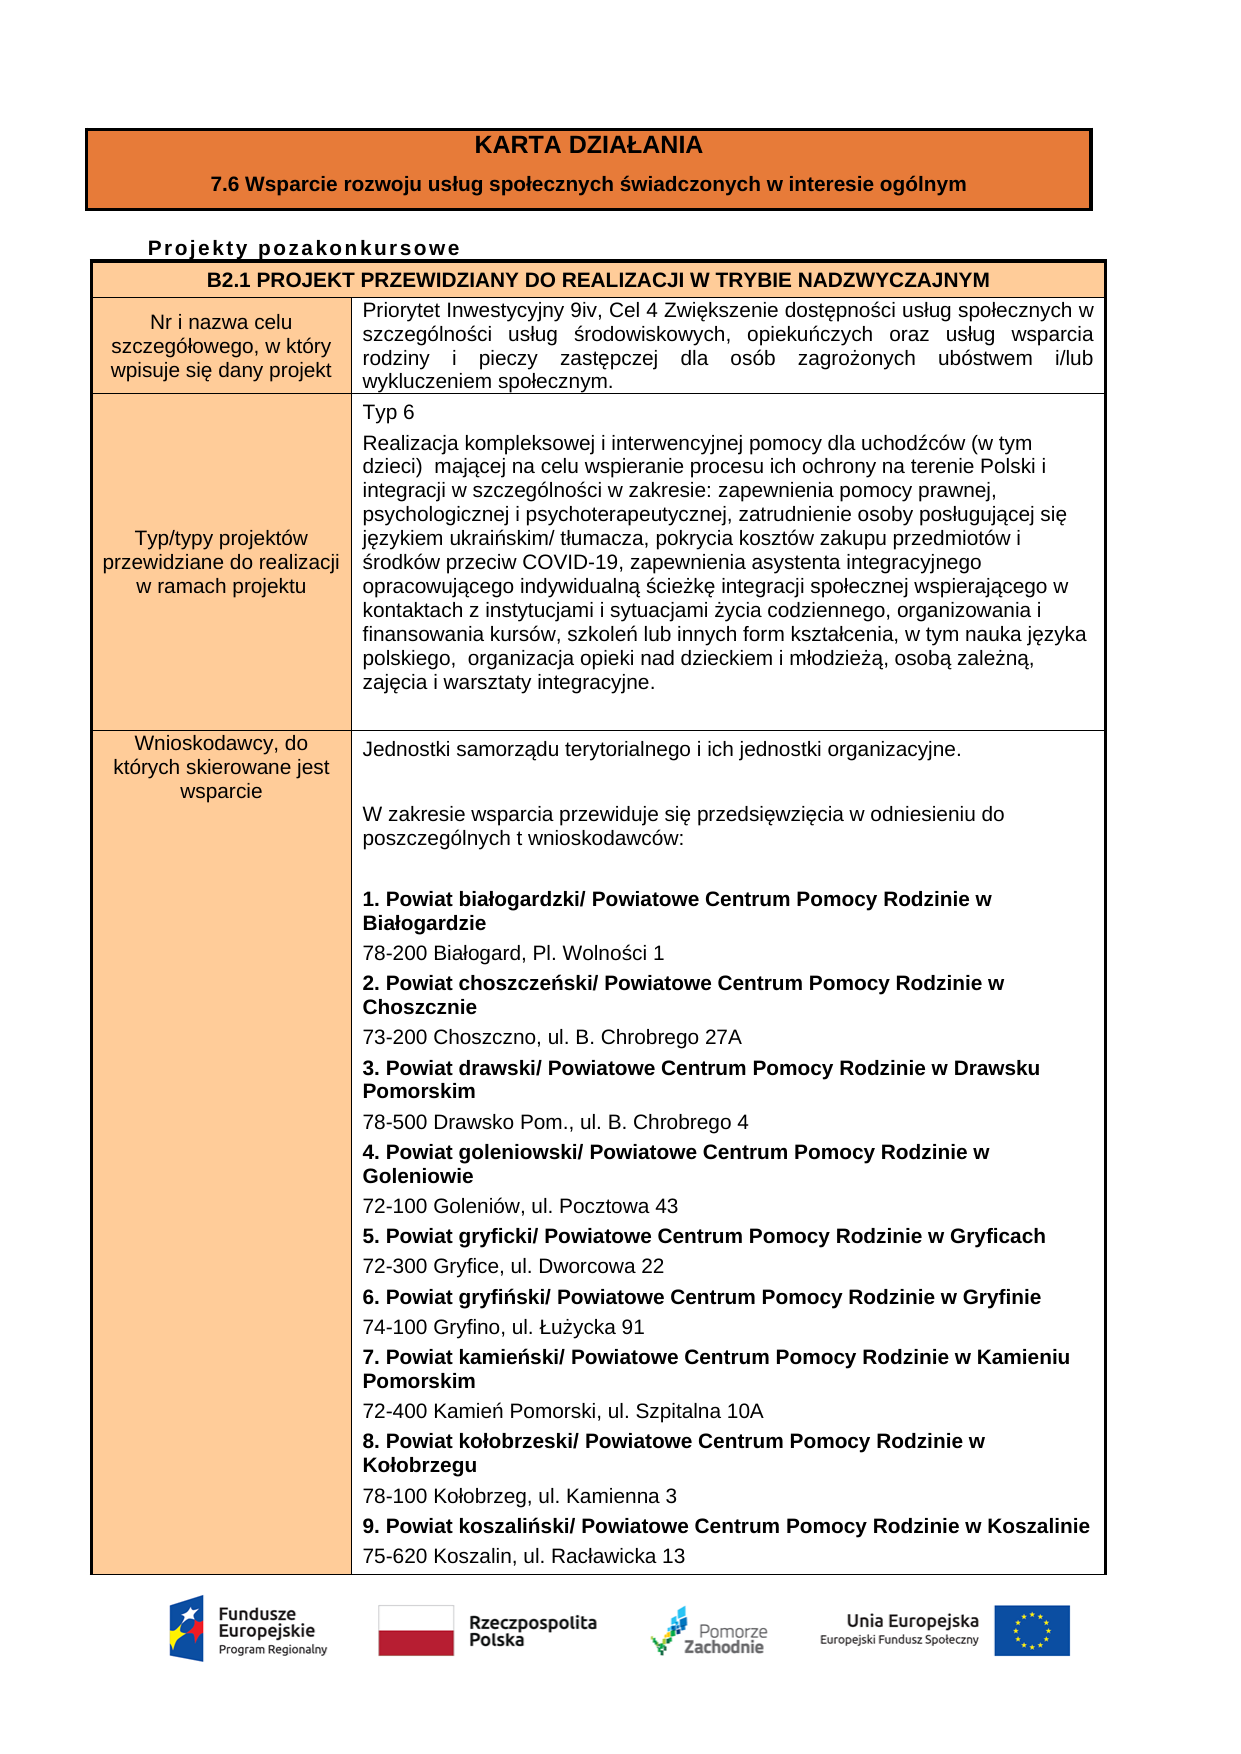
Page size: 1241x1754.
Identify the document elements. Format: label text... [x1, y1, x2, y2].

table_cell Typ 6 Realizacja kompleksowej i interwencyjnej pomocy dla uchodźców (w tym dzieci) mającej na celu wspieranie procesu ich ochrony na terenie Polski i integracji w szczególności w zakresie: zapewnienia pomocy prawnej, psychologicznej i psychoterapeutycznej, zatrudnienie osoby posługującej się językiem ukraińskim/ tłumacza, pokrycia kosztów zakupu przedmiotów i środków przeciw COVID-19, zapewnienia asystenta integracyjnego opracowującego indywidualną ścieżkę integracji społecznej wspierającego w kontaktach z instytucjami i sytuacjami życia codziennego, organizowania i finansowania kursów, szkoleń lub innych form kształcenia, w tym nauka języka polskiego, organizacja opieki nad dzieckiem i młodzieżą, osobą zależną, zajęcia i warsztaty integracyjne. [352, 394, 1104, 730]
table_header KARTA DZIAŁANIA 7.6 Wsparcie rozwoju usług społecznych świadczonych w interesie ogólnym [88, 131, 1089, 208]
table_cell Nr i nazwa celu szczegółowego, w który wpisuje się dany projekt [93, 298, 351, 393]
table_header B2.1 PROJEKT PRZEWIDZIANY DO REALIZACJI W TRYBIE NADZWYCZAJNYM [93, 263, 1104, 297]
table_cell Typ/typy projektów przewidziane do realizacji w ramach projektu [93, 394, 351, 730]
table_cell Priorytet Inwestycyjny 9iv, Cel 4 Zwiększenie dostępności usług społecznych w szczególności usług środowiskowych, opiekuńczych oraz usług wsparcia rodziny i pieczy zastępczej dla osób zagrożonych ubóstwem i/lub wykluczeniem społecznym. [352, 298, 1104, 393]
table_cell Wnioskodawcy, do których skierowane jest wsparcie [93, 731, 351, 1574]
text Projekty pozakonkursowe [148, 235, 1093, 259]
picture [147, 1577, 1093, 1681]
